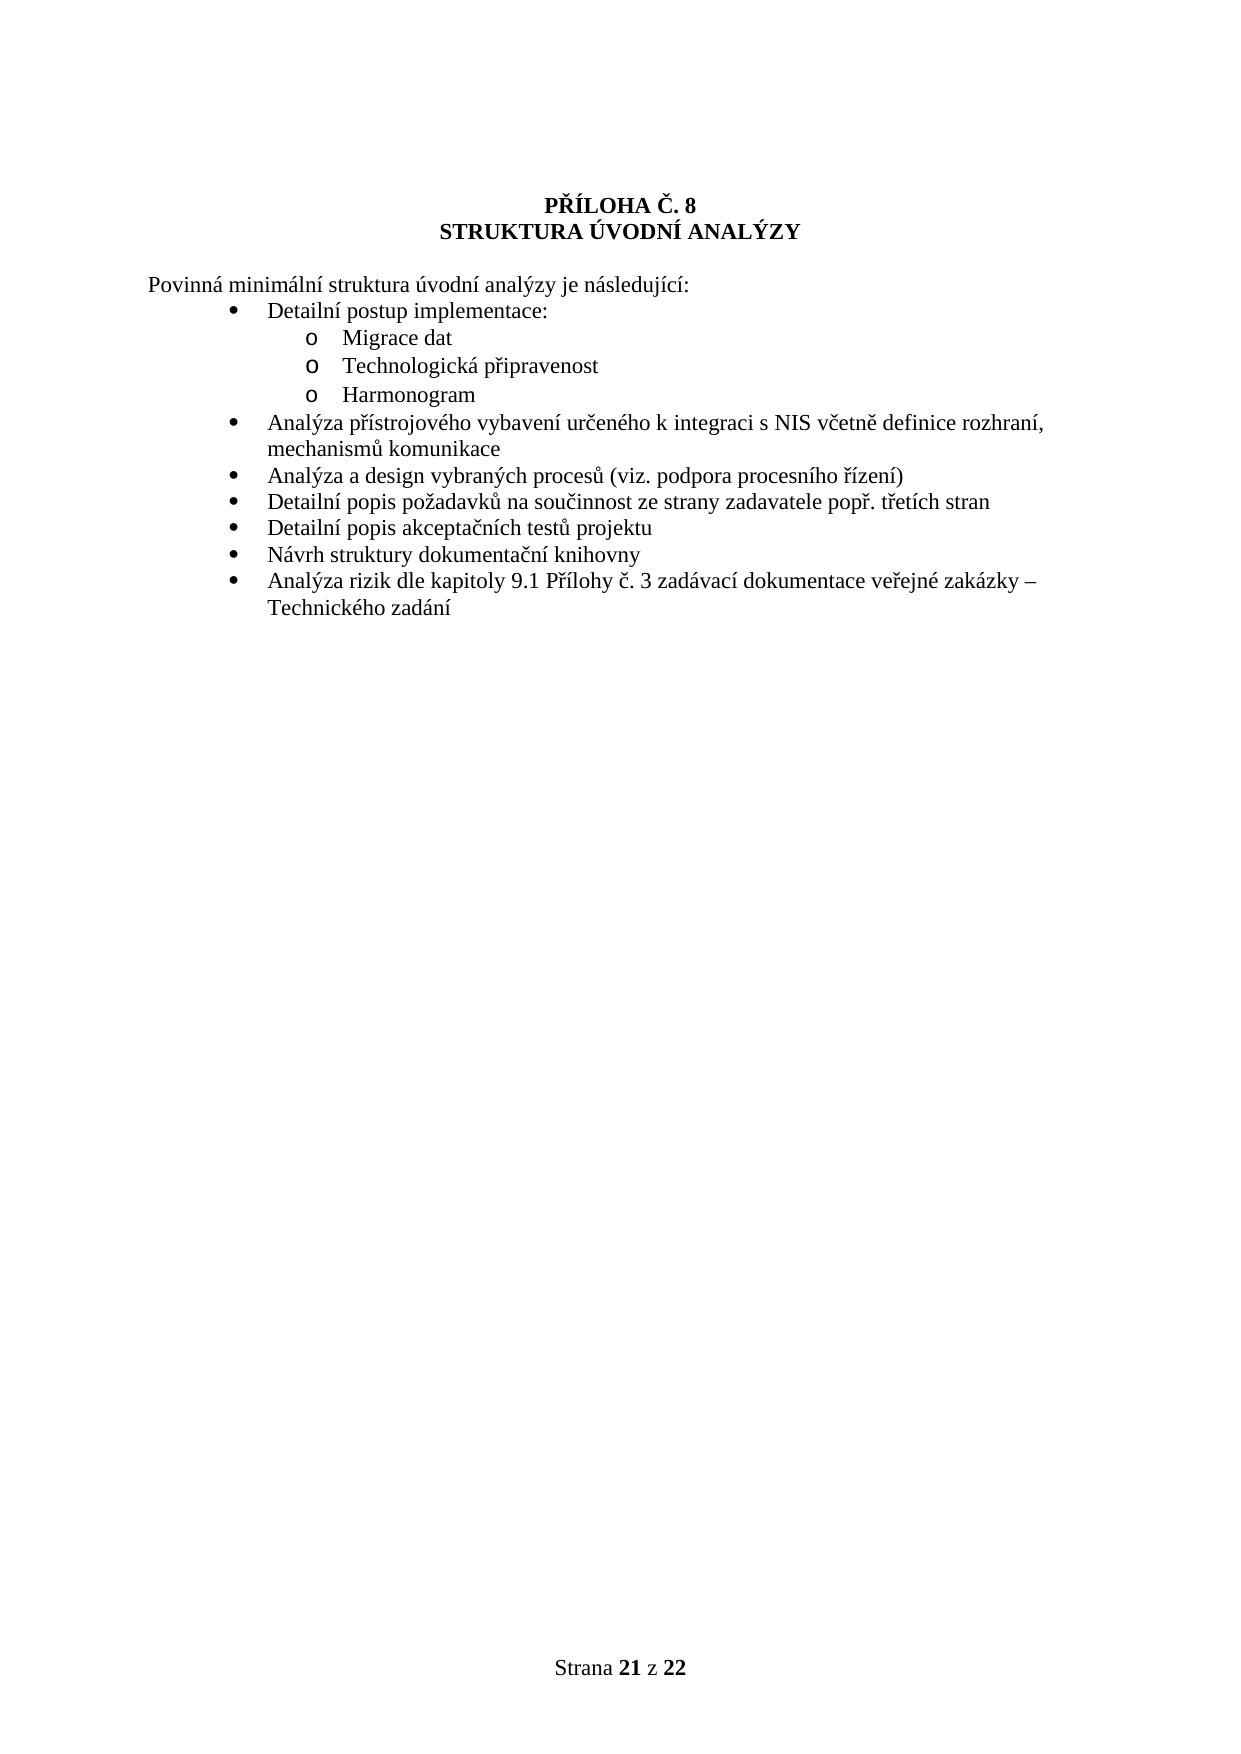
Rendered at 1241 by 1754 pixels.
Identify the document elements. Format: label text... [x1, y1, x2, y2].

list Detailní postup implementace: [229, 297, 1093, 324]
list Analýza rizik dle kapitoly 9.1 Přílohy č. 3 zadávací dokumentace veřejné zakázky – Technického zadání [229, 567, 1093, 620]
list Návrh struktury dokumentační knihovny [229, 541, 1093, 567]
text Povinná minimální struktura úvodní analýzy je následující: [148, 271, 1093, 297]
list Detailní popis akceptačních testů projektu [229, 514, 1093, 541]
list Technologická připravenost [304, 352, 1093, 381]
list Migrace dat [304, 324, 1093, 352]
title PŘÍLOHA Č. 8 [148, 192, 1093, 218]
list Detailní popis požadavků na součinnost ze strany zadavatele popř. třetích stran [229, 488, 1093, 514]
list Analýza přístrojového vybavení určeného k integraci s NIS včetně definice rozhraní, mechanismů komunikace [229, 409, 1093, 462]
list Analýza a design vybraných procesů (viz. podpora procesního řízení) [229, 462, 1093, 488]
title STRUKTURA ÚVODNÍ ANALÝZY [148, 218, 1093, 245]
list Harmonogram [304, 381, 1093, 409]
